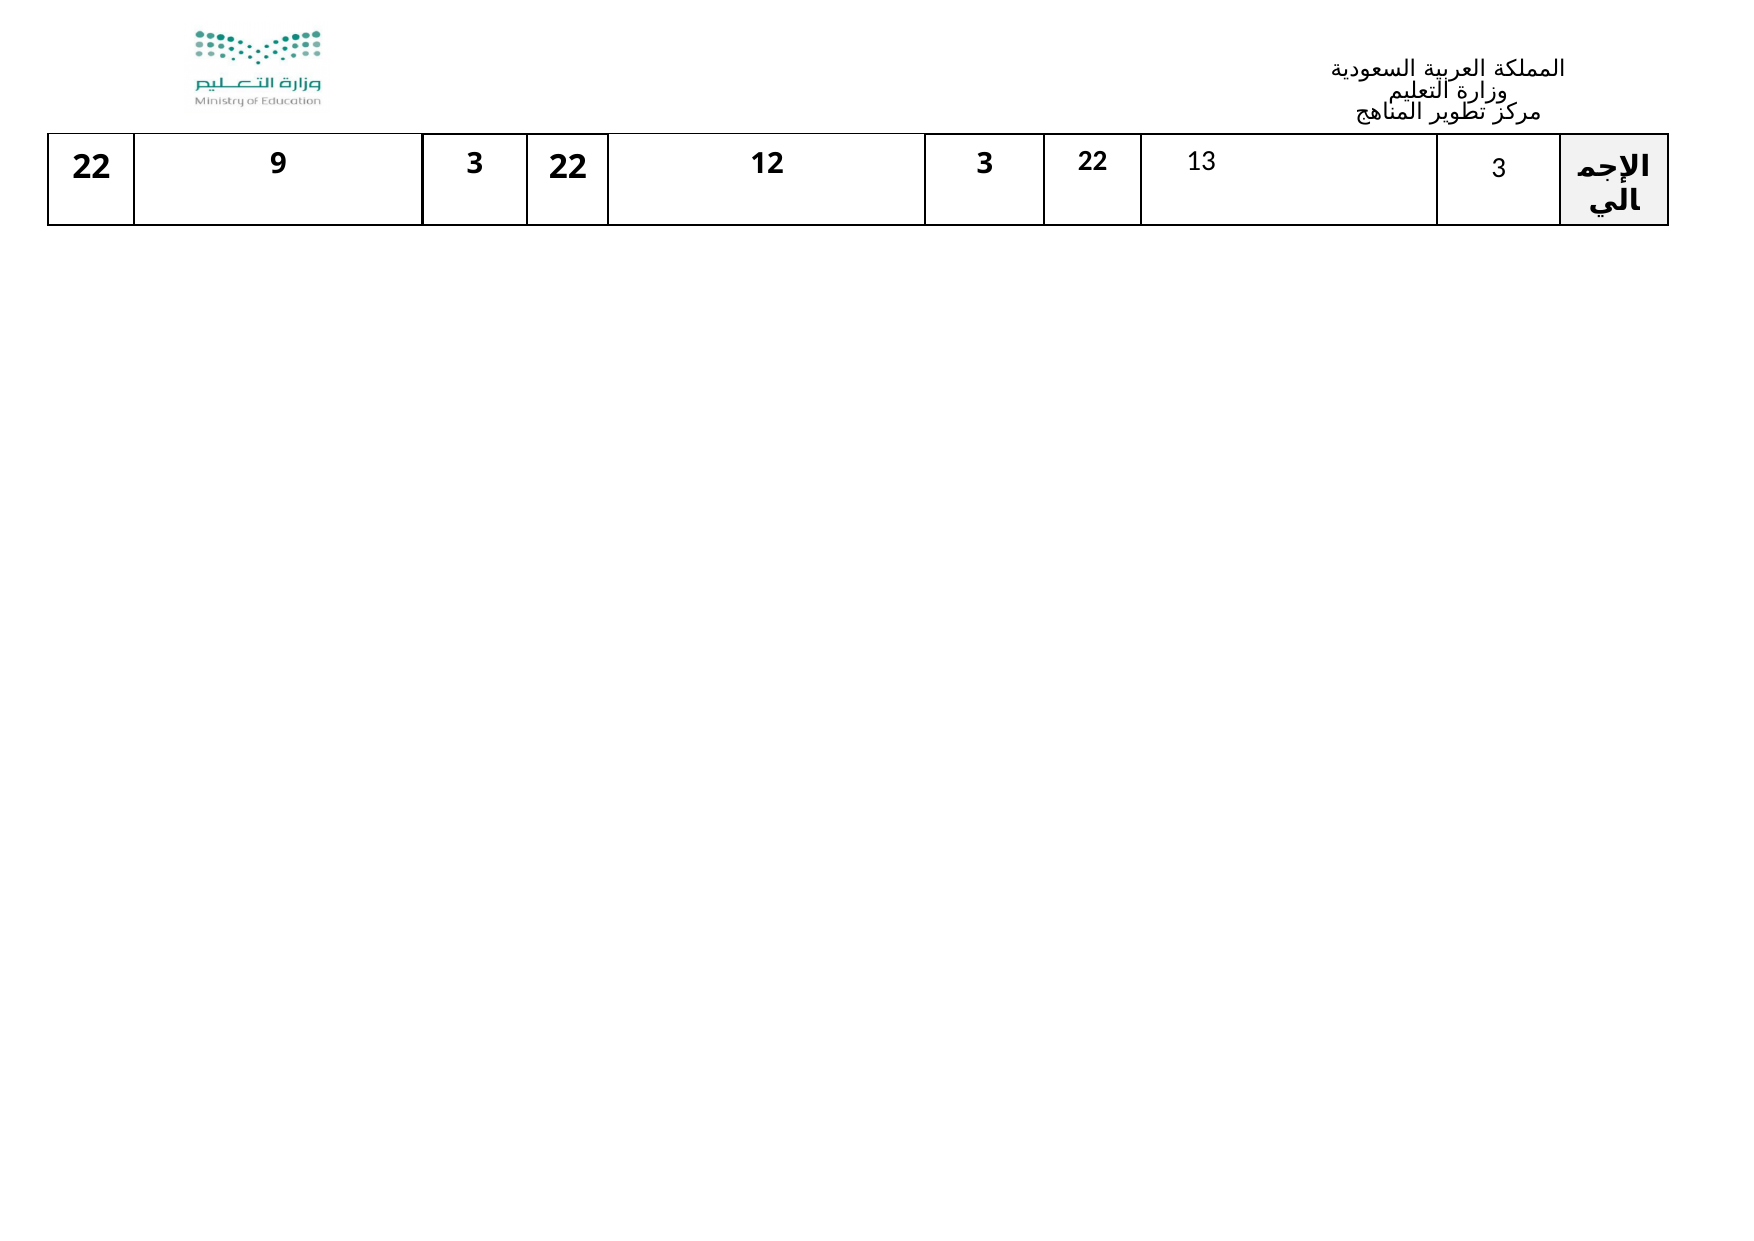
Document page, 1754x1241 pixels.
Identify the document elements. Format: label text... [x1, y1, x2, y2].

table_cell الإجمالي [1561, 135, 1667, 224]
table_cell 13 [1142, 135, 1436, 224]
table_cell 22 [1045, 135, 1140, 224]
table_cell 3 [926, 135, 1043, 224]
table_cell 9 [135, 134, 421, 224]
table_cell 3 [1438, 135, 1559, 224]
table_cell 3 [424, 135, 526, 224]
picture [183, 21, 331, 113]
table_cell 12 [609, 134, 924, 224]
table_cell 22 [528, 135, 607, 224]
table_cell 22 [49, 134, 133, 224]
